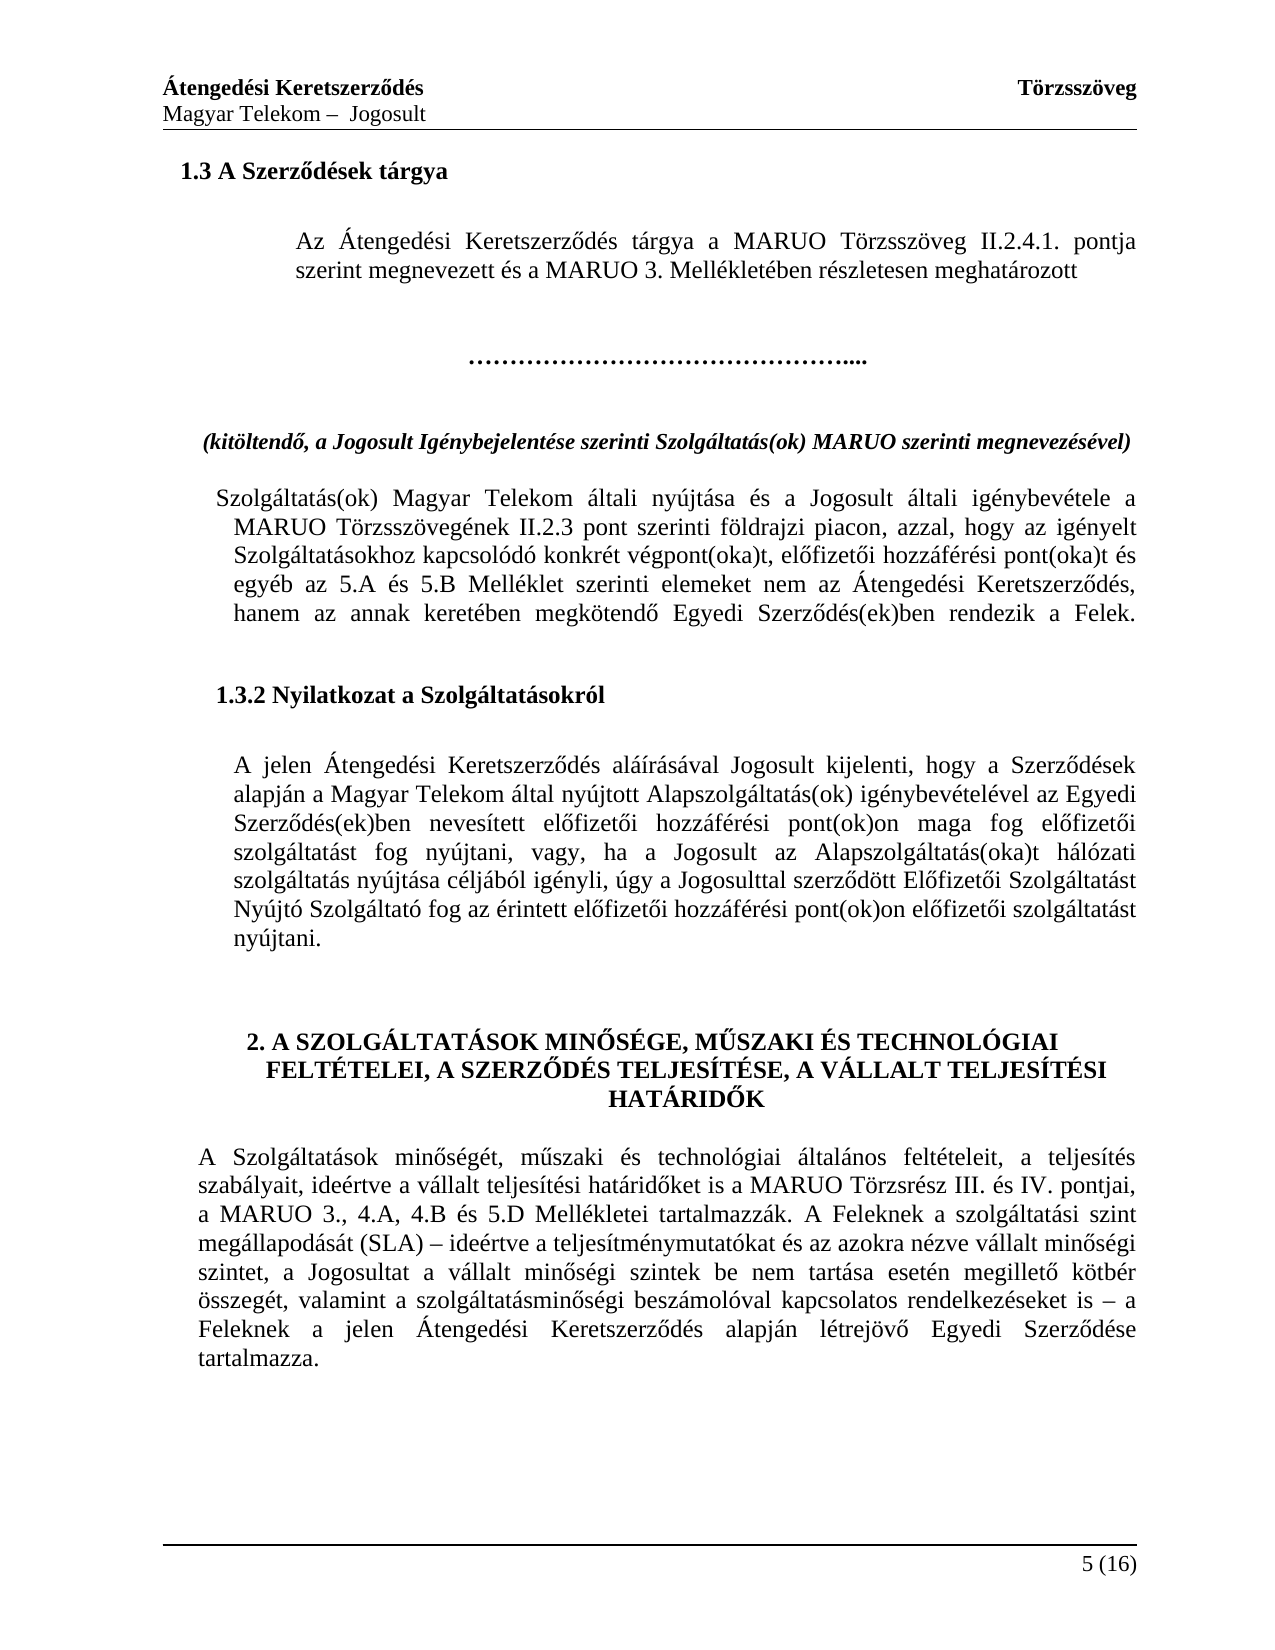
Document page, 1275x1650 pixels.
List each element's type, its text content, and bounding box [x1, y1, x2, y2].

subtitle 2. A SZOLGÁLTATÁSOK MINŐSÉGE, MŰSZAKI ÉS TECHNOLÓGIAI FELTÉTELEI, A SZERZŐDÉS TELJESÍTÉSE, A VÁLLALT TELJESÍTÉSI HATÁRIDŐK [162, 1027, 1137, 1113]
text A Szolgáltatások minőségét, műszaki és technológiai általános feltételeit, a teljesítés szabályait, ideértve a vállalt teljesítési határidőket is a MARUO Törzsrész III. és IV. pontjai, a MARUO 3., 4.A, 4.B és 5.D Mellékletei tartalmazzák. A Feleknek a szolgáltatási szint megállapodását (SLA) – ideértve a teljesítménymutatókat és az azokra nézve vállalt minőségi szintet, a Jogosultat a vállalt minőségi szintek be nem tartása esetén megillető kötbér összegét, valamint a szolgáltatásminőségi beszámolóval kapcsolatos rendelkezéseket is – a Feleknek a jelen Átengedési Keretszerződés alapján létrejövő Egyedi Szerződése tartalmazza. [180, 1113, 1137, 1372]
text (kitöltendő, a Jogosult Igénybejelentése szerinti Szolgáltatás(ok) MARUO szerinti megnevezésével) [198, 428, 1137, 454]
text Az Átengedési Keretszerződés tárgya a MARUO Törzsszöveg II.2.4.1. pontja szerint megnevezett és a MARUO 3. Mellékletében részletesen meghatározott [295, 198, 1137, 284]
subtitle 1.3 A Szerződések tárgya [180, 156, 1137, 185]
text A jelen Átengedési Keretszerződés aláírásával Jogosult kijelenti, hogy a Szerződések alapján a Magyar Telekom által nyújtott Alapszolgáltatás(ok) igénybevételével az Egyedi Szerződés(ek)ben nevesített előfizetői hozzáférési pont(ok)on maga fog előfizetői szolgáltatást fog nyújtani, vagy, ha a Jogosult az Alapszolgáltatás(oka)t hálózati szolgáltatás nyújtása céljából igényli, úgy a Jogosulttal szerződött Előfizetői Szolgáltatást Nyújtó Szolgáltató fog az érintett előfizetői hozzáférési pont(ok)on előfizetői szolgáltatást nyújtani. [216, 722, 1137, 952]
subtitle 1.3.2 Nyilatkozat a Szolgáltatásokról [216, 680, 1137, 709]
text ……………………………………….... [198, 341, 1137, 370]
text Szolgáltatás(ok) Magyar Telekom általi nyújtása és a Jogosult általi igénybevétele a MARUO Törzsszövegének II.2.3 pont szerinti földrajzi piacon, azzal, hogy az igényelt Szolgáltatásokhoz kapcsolódó konkrét végpont(oka)t, előfizetői hozzáférési pont(oka)t és egyéb az 5.A és 5.B Melléklet szerinti elemeket nem az Átengedési Keretszerződés, hanem az annak keretében megkötendő Egyedi Szerződés(ek)ben rendezik a Felek. [216, 483, 1137, 655]
